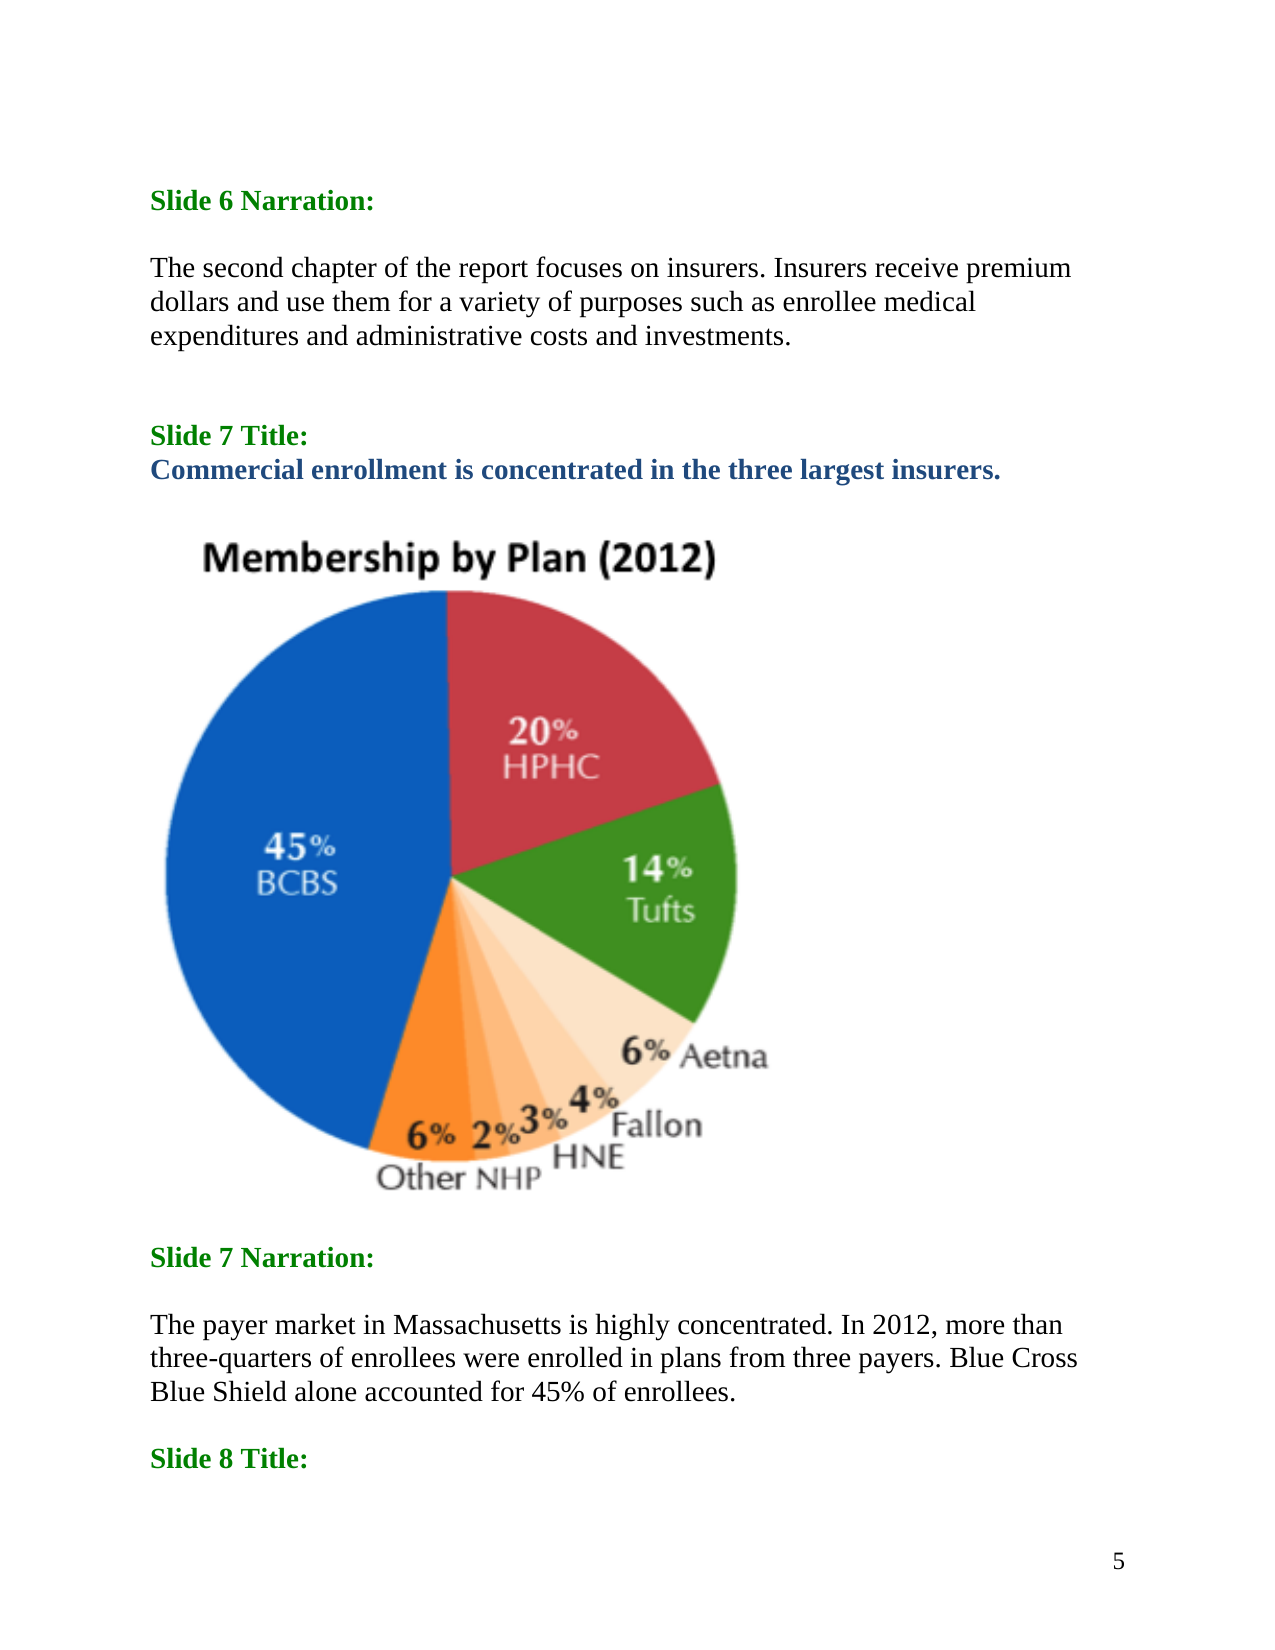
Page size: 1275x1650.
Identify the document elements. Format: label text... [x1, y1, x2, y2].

text Slide 6 Narration: [150, 183, 1125, 217]
text Slide 7 Title: [150, 418, 1125, 452]
picture [150, 518, 786, 1207]
text Slide 7 Narration: [150, 1240, 1125, 1273]
text Slide 8 Title: [150, 1441, 1125, 1475]
text The payer market in Massachusetts is highly concentrated. In 2012, more than three-quarters of enrollees were enrolled in plans from three payers. Blue Cross Blue Shield alone accounted for 45% of enrollees. [150, 1307, 1125, 1408]
text The second chapter of the report focuses on insurers. Insurers receive premium dollars and use them for a variety of purposes such as enrollee medical expenditures and administrative costs and investments. [150, 251, 1125, 351]
text Commercial enrollment is concentrated in the three largest insurers. [150, 452, 1125, 485]
